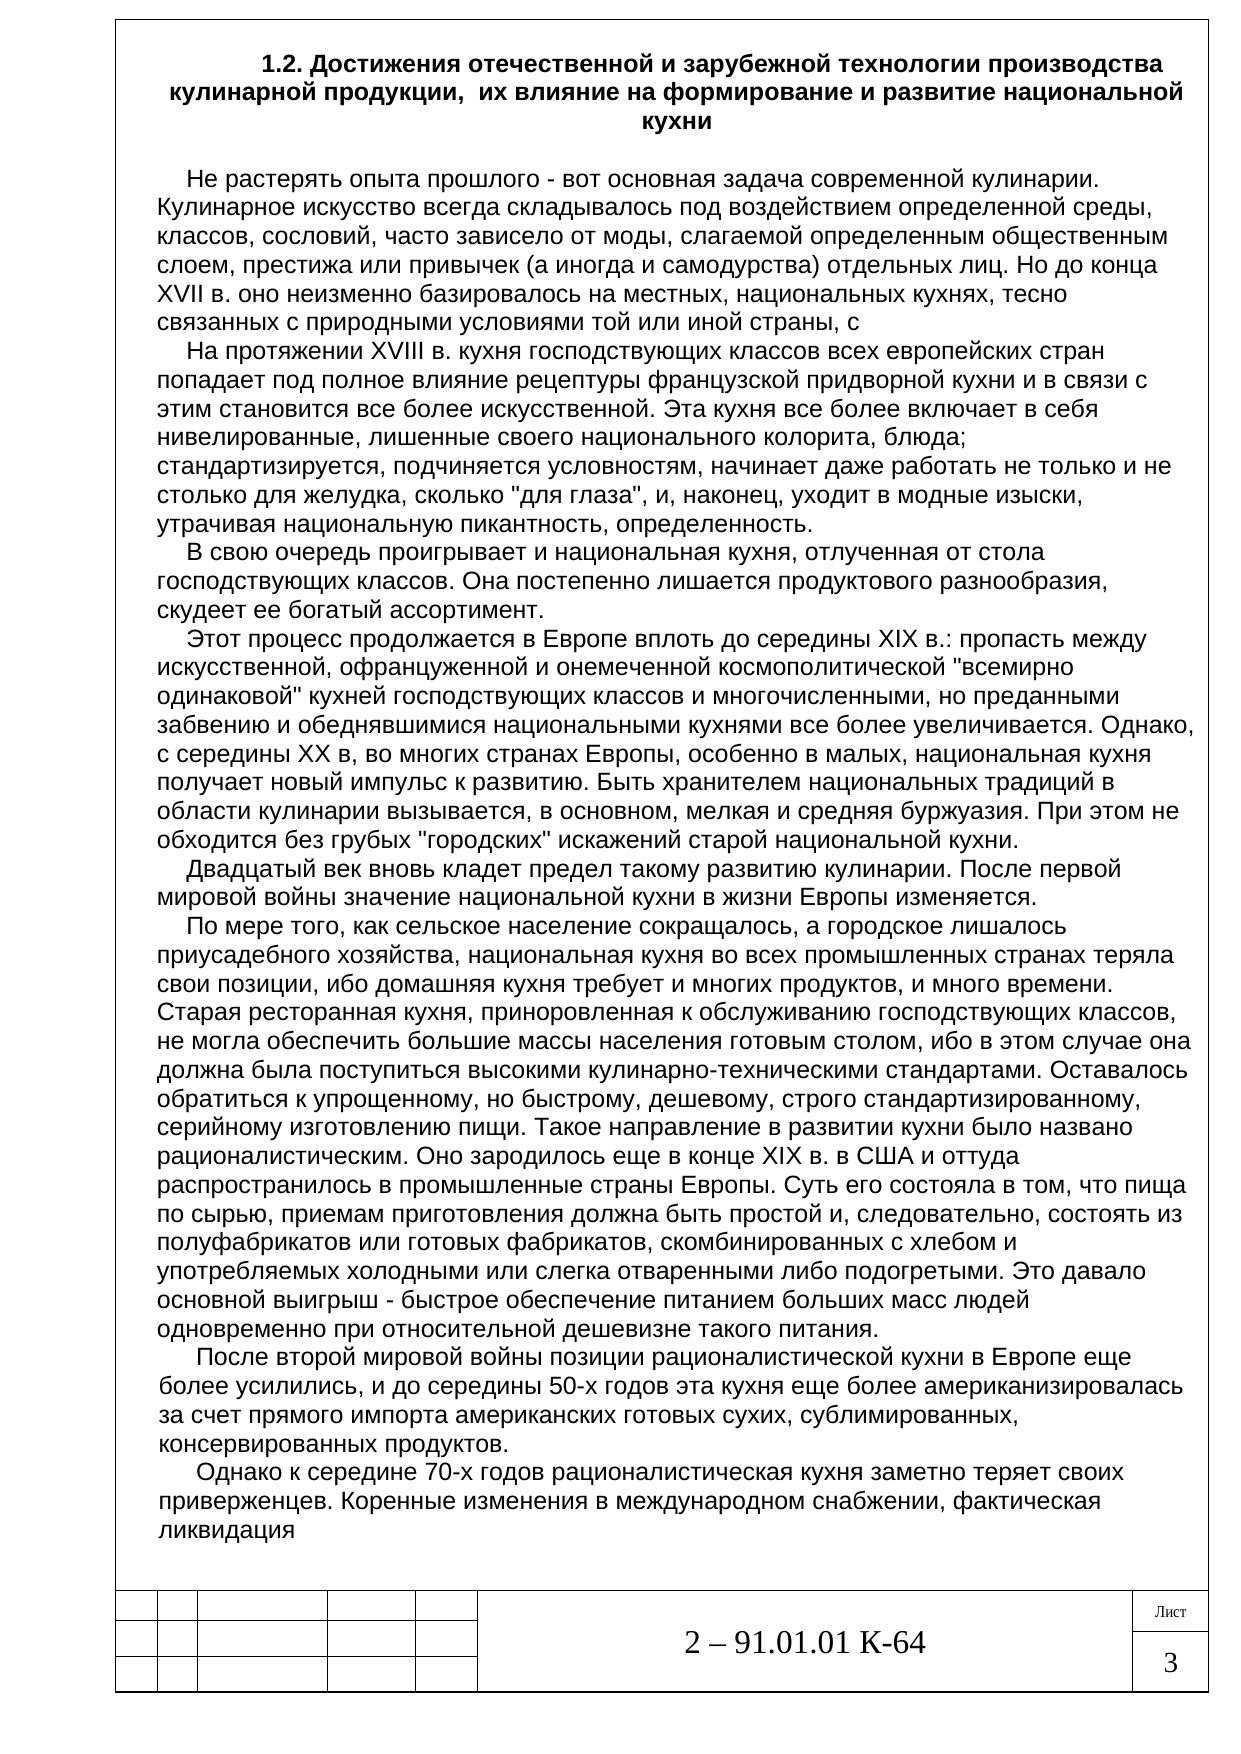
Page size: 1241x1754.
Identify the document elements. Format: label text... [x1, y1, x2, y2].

table_cell 3 [1133, 1632, 1208, 1691]
table_cell 1.2. Достижения отечественной и зарубежной технологии производства кулинарной продукции, их влияние на формирование и развитие национальной кухни Не растерять опыта прошлого - вот основная задача современной кулинарии. Кулинарное искусство всегда складывалось под воздействием определенной среды, классов, сословий, часто зависело от моды, слагаемой определенным общественным слоем, престижа или привычек (а иногда и самодурства) отдельных лиц. Но до конца XVII в. оно неизменно базировалось на местных, национальных кухнях, тесно связанных с природными условиями той или иной страны, с На протяжении XVIII в. кухня господствующих классов всех европейских стран попадает под полное влияние рецептуры французской придворной кухни и в связи с этим становится все более искусственной. Эта кухня все более включает в себя нивелированные, лишенные своего национального колорита, блюда; стандартизируется, подчиняется условностям, начинает даже работать не только и не столько для желудка, сколько "для глаза", и, наконец, уходит в модные изыски, утрачивая национальную пикантность, определенность. В свою очередь проигрывает и национальная кухня, отлученная от стола господствующих классов. Она постепенно лишается продуктового разнообразия, скудеет ее богатый ассортимент. Этот процесс продолжается в Европе вплоть до середины XIX в.: пропасть мeждy искусственной, офранцуженной и онемеченной космополитической "всемирно одинаковой" кухней господствующих классов и многочисленными, но преданными забвению и обеднявшимися национальными кухнями все более увеличивается. Однако, с середины ХХ в, во многих странах Европы, особенно в малых, национальная кухня получает новый импульс к развитию. Быть хранителем национальных традиций в области кулинарии вызывается, в основном, мелкая и средняя буржуазия. При этом не обходится без грубых "городских" искажений старой национальной кухни. Двадцатый век вновь кладет предел такому развитию кулинарии. После первой мировой войны значение национальной кухни в жизни Европы изменяется. По мере того, как сельское население сокращалось, а городское лишалось приусадебного хозяйства, национальная кухня во всех промышленных странах теряла свои позиции, ибо домашняя кухня требует и многих продуктов, и много времени. Старая ресторанная кухня, приноровленная к обслуживанию господствующих классов, не могла обеспечить большие массы населения готовым столом, ибо в этом случае она должна была поступиться высокими кулинарно-техническими стандартами. Оставалось обратиться к упрощенному, но быстрому, дешевому, строго стандартизированному, серийному изготовлению пищи. Такое направление в развитии кухни было названо рационалистическим. Оно зародилось еще в конце XIX в. в США и оттуда распространилось в промышленные страны Европы. Суть его состояла в том, что пища по сырью, приемам приготовления должна быть простой и, следовательно, состоять из полуфабрикатов или готовых фабрикатов, скомбинированных с хлебом и употребляемых холодными или слегка отваренными либо подогретыми. Это давало основной выигрыш - быстрое обеспечение питанием больших масс людей одновременно при относительной дешевизне такого питания. После второй мировой войны позиции рационалистической кухни в Европе еще более усилились, и до середины 50-х годов эта кухня еще более американизировалась за счет прямого импорта американских готовых сухих, сублимированных, консервированных продуктов. Однако к середине 70-x годов рационалистическая кухня заметно теряет своих приверженцев. Коренные изменения в международном снабжении, фактическая ликвидация [116, 20, 1208, 1590]
table_cell [328, 1621, 415, 1656]
table_cell [116, 1591, 157, 1620]
table_cell [116, 1621, 157, 1656]
table_cell [198, 1621, 327, 1656]
table_cell Лист [1133, 1591, 1208, 1631]
table_cell [158, 1657, 197, 1691]
table_cell [198, 1657, 327, 1691]
table_cell 2 – 91.01.01 К-64 [478, 1591, 1132, 1691]
table_cell [198, 1591, 327, 1620]
table_cell [158, 1621, 197, 1656]
table_cell [328, 1657, 415, 1691]
table_cell [328, 1591, 415, 1620]
table_cell [416, 1591, 477, 1620]
table_cell [416, 1657, 477, 1691]
table_cell [416, 1621, 477, 1656]
table_cell [116, 1657, 157, 1691]
table_cell [158, 1591, 197, 1620]
